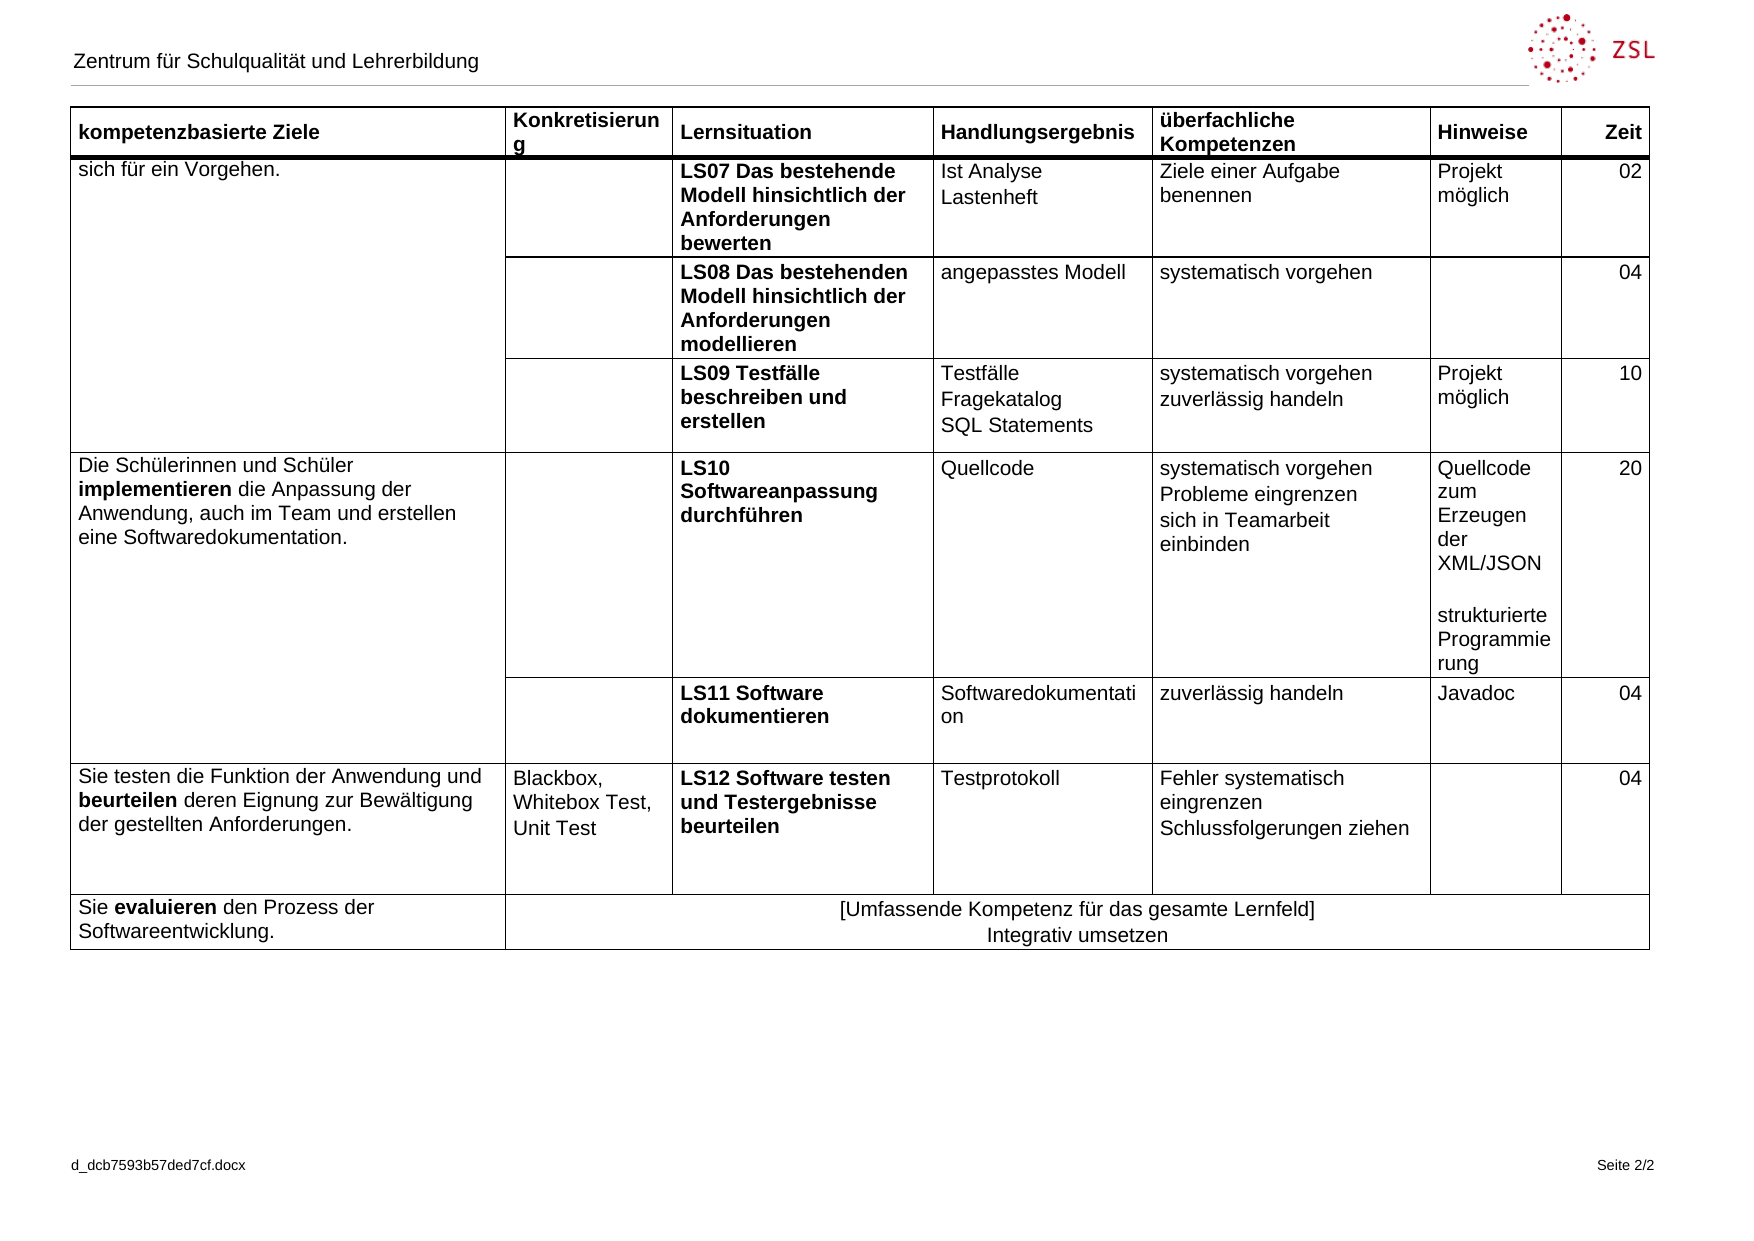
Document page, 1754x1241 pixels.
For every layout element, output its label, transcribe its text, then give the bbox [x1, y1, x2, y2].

table_cell Sie evaluieren den Prozess der Softwareentwicklung. [71, 895, 505, 949]
table_cell LS10 Softwareanpassung durchführen [673, 453, 933, 677]
table_cell Testfälle Fragekatalog SQL Statements [934, 359, 1152, 452]
table_cell 10 [1562, 359, 1649, 452]
table_cell Projekt möglich [1431, 160, 1561, 256]
table_cell 02 [1562, 160, 1649, 256]
picture [1526, 13, 1657, 85]
table_cell Quellcode [934, 453, 1152, 677]
table_header kompetenzbasierte Ziele [71, 108, 505, 155]
table_cell [1431, 258, 1561, 357]
table_cell Javadoc [1431, 678, 1561, 763]
table_header überfachliche Kompetenzen [1153, 108, 1430, 155]
table_cell Blackbox, Whitebox Test, Unit Test [506, 764, 672, 894]
table_cell LS12 Software testen und Testergebnisse beurteilen [673, 764, 933, 894]
table_cell systematisch vorgehen zuverlässig handeln [1153, 359, 1430, 452]
table_cell Softwaredokumentation [934, 678, 1152, 763]
table_cell Fehler systematisch eingrenzen Schlussfolgerungen ziehen [1153, 764, 1430, 894]
table_cell [1431, 764, 1561, 894]
table_cell angepasstes Modell [934, 258, 1152, 357]
table_cell systematisch vorgehen Probleme eingrenzen sich in Teamarbeit einbinden [1153, 453, 1430, 677]
table_header Hinweise [1431, 108, 1561, 155]
table_cell LS08 Das bestehenden Modell hinsichtlich der Anforderungen modellieren [673, 258, 933, 357]
table_cell Ziele einer Aufgabe benennen [1153, 160, 1430, 256]
table_cell [506, 258, 672, 357]
table_cell 04 [1562, 258, 1649, 357]
table_cell Projekt möglich [1431, 359, 1561, 452]
table_cell 20 [1562, 453, 1649, 677]
table_cell [506, 359, 672, 452]
table_header Lernsituation [673, 108, 933, 155]
table_cell Quellcode zum Erzeugen der XML/JSON strukturierte Programmierung [1431, 453, 1561, 677]
table_cell Ist Analyse Lastenheft [934, 160, 1152, 256]
table_cell LS09 Testfälle beschreiben und erstellen [673, 359, 933, 452]
table_header Konkretisierung [506, 108, 672, 155]
table_cell [506, 160, 672, 256]
table_cell LS11 Software dokumentieren [673, 678, 933, 763]
table_cell Sie testen die Funktion der Anwendung und beurteilen deren Eignung zur Bewältigung der gestellten Anforderungen. [71, 764, 505, 894]
table_cell [Umfassende Kompetenz für das gesamte Lernfeld] Integrativ umsetzen [506, 895, 1649, 949]
table_cell systematisch vorgehen [1153, 258, 1430, 357]
table_header Handlungsergebnis [934, 108, 1152, 155]
table_cell zuverlässig handeln [1153, 678, 1430, 763]
table_cell LS07 Das bestehende Modell hinsichtlich der Anforderungen bewerten [673, 160, 933, 256]
table_cell Testprotokoll [934, 764, 1152, 894]
table_cell [506, 453, 672, 677]
table_cell 04 [1562, 678, 1649, 763]
table_cell Die Schülerinnen und Schüler implementieren die Anpassung der Anwendung, auch im Team und erstellen eine Softwaredokumentation. [71, 453, 505, 763]
table_header Zeit [1562, 108, 1649, 155]
table_cell [506, 678, 672, 763]
table_cell 04 [1562, 764, 1649, 894]
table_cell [71, 160, 505, 452]
